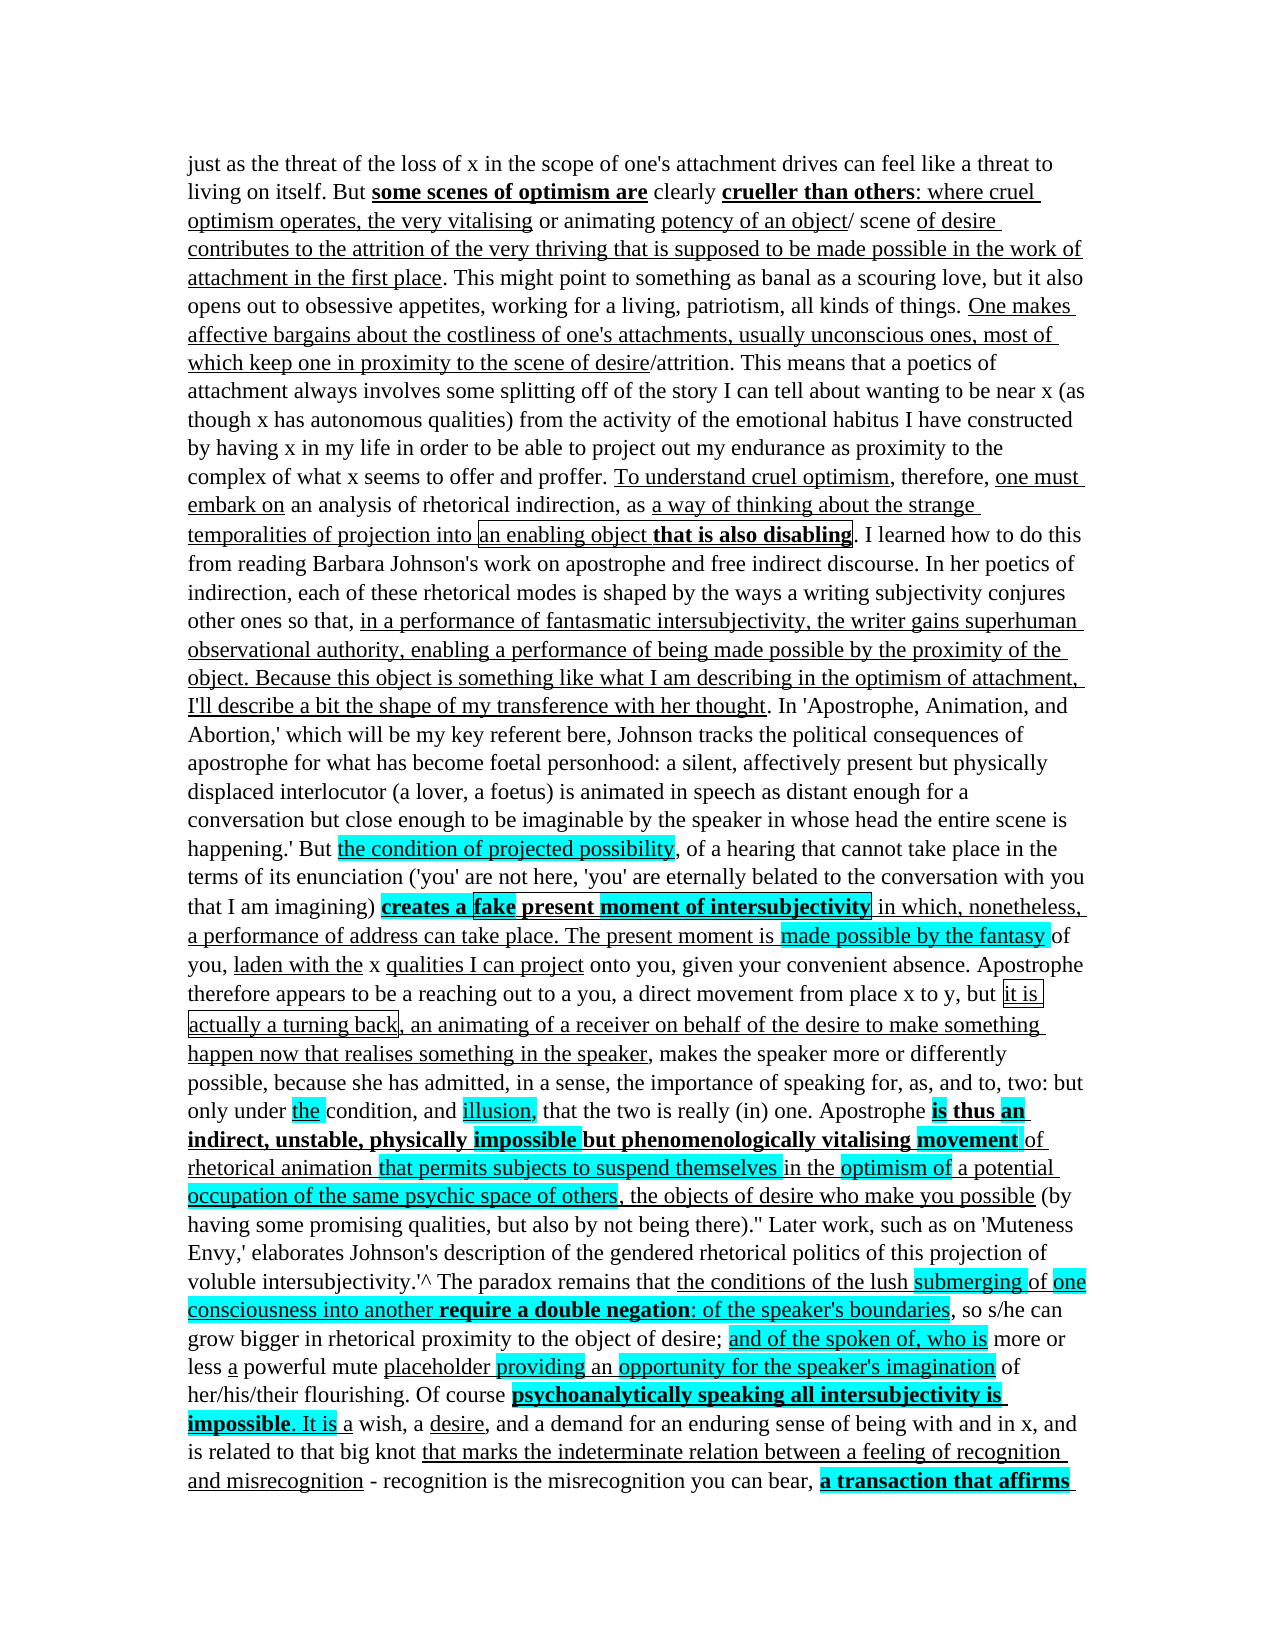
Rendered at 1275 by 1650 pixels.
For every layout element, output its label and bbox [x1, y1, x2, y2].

text [187, 150, 1087, 1493]
